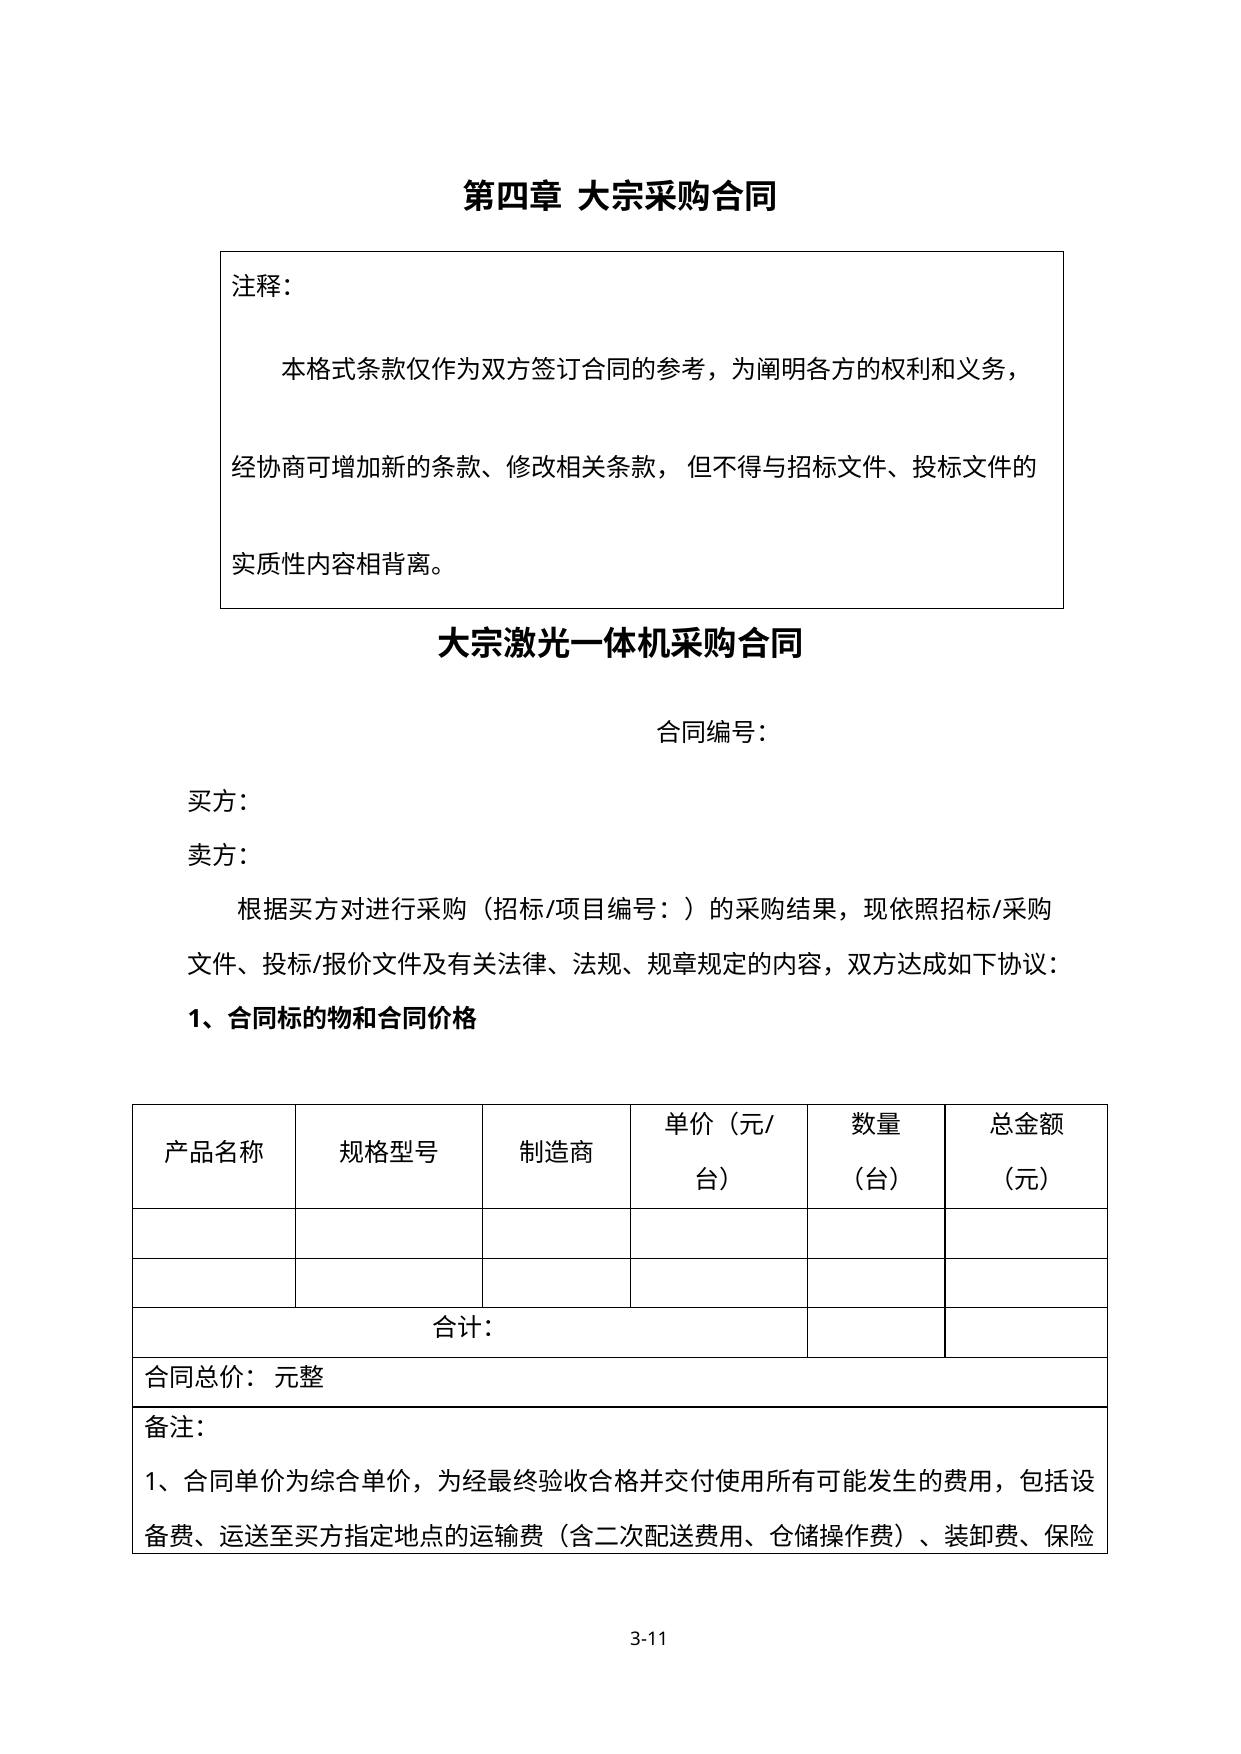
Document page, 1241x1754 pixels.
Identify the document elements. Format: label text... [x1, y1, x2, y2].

table_cell [133, 1259, 295, 1307]
text 合同编号： [158, 698, 1053, 763]
table_cell [808, 1308, 944, 1357]
table_cell [296, 1259, 482, 1307]
text 买方： [187, 781, 1053, 817]
table_cell [631, 1209, 807, 1257]
table_cell 合计： [133, 1308, 807, 1357]
table_header 单价（元/台） [631, 1105, 807, 1208]
table_cell [483, 1259, 630, 1307]
table_cell [946, 1259, 1107, 1307]
table_cell [946, 1308, 1107, 1357]
table_cell 合同总价： 元整 [133, 1358, 1107, 1406]
text 大宗激光一体机采购合同 [187, 609, 1053, 674]
text 卖方： [187, 835, 1053, 872]
table_cell [631, 1259, 807, 1307]
table_cell [296, 1209, 482, 1257]
text 第四章 大宗采购合同 [187, 162, 1053, 227]
table_header 规格型号 [296, 1105, 482, 1208]
table_header 总金额（元） [946, 1105, 1107, 1208]
table_cell [133, 1209, 295, 1257]
table_cell [808, 1209, 944, 1257]
table_cell [483, 1209, 630, 1257]
list 合同标的物和合同价格 [187, 998, 1053, 1035]
table_header 制造商 [483, 1105, 630, 1208]
text 根据买方对进行采购（招标/项目编号：）的采购结果，现依照招标/采购文件、投标/报价文件及有关法律、法规、规章规定的内容，双方达成如下协议： [187, 890, 1053, 980]
table_header 产品名称 [133, 1105, 295, 1208]
table_cell [946, 1209, 1107, 1257]
table_header 注释： 本格式条款仅作为双方签订合同的参考，为阐明各方的权利和义务，经协商可增加新的条款、修改相关条款， 但不得与招标文件、投标文件的实质性内容相背离。 [221, 252, 1063, 608]
table_cell [808, 1259, 944, 1307]
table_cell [133, 1408, 1107, 1552]
table_header 数量（台） [808, 1105, 944, 1208]
